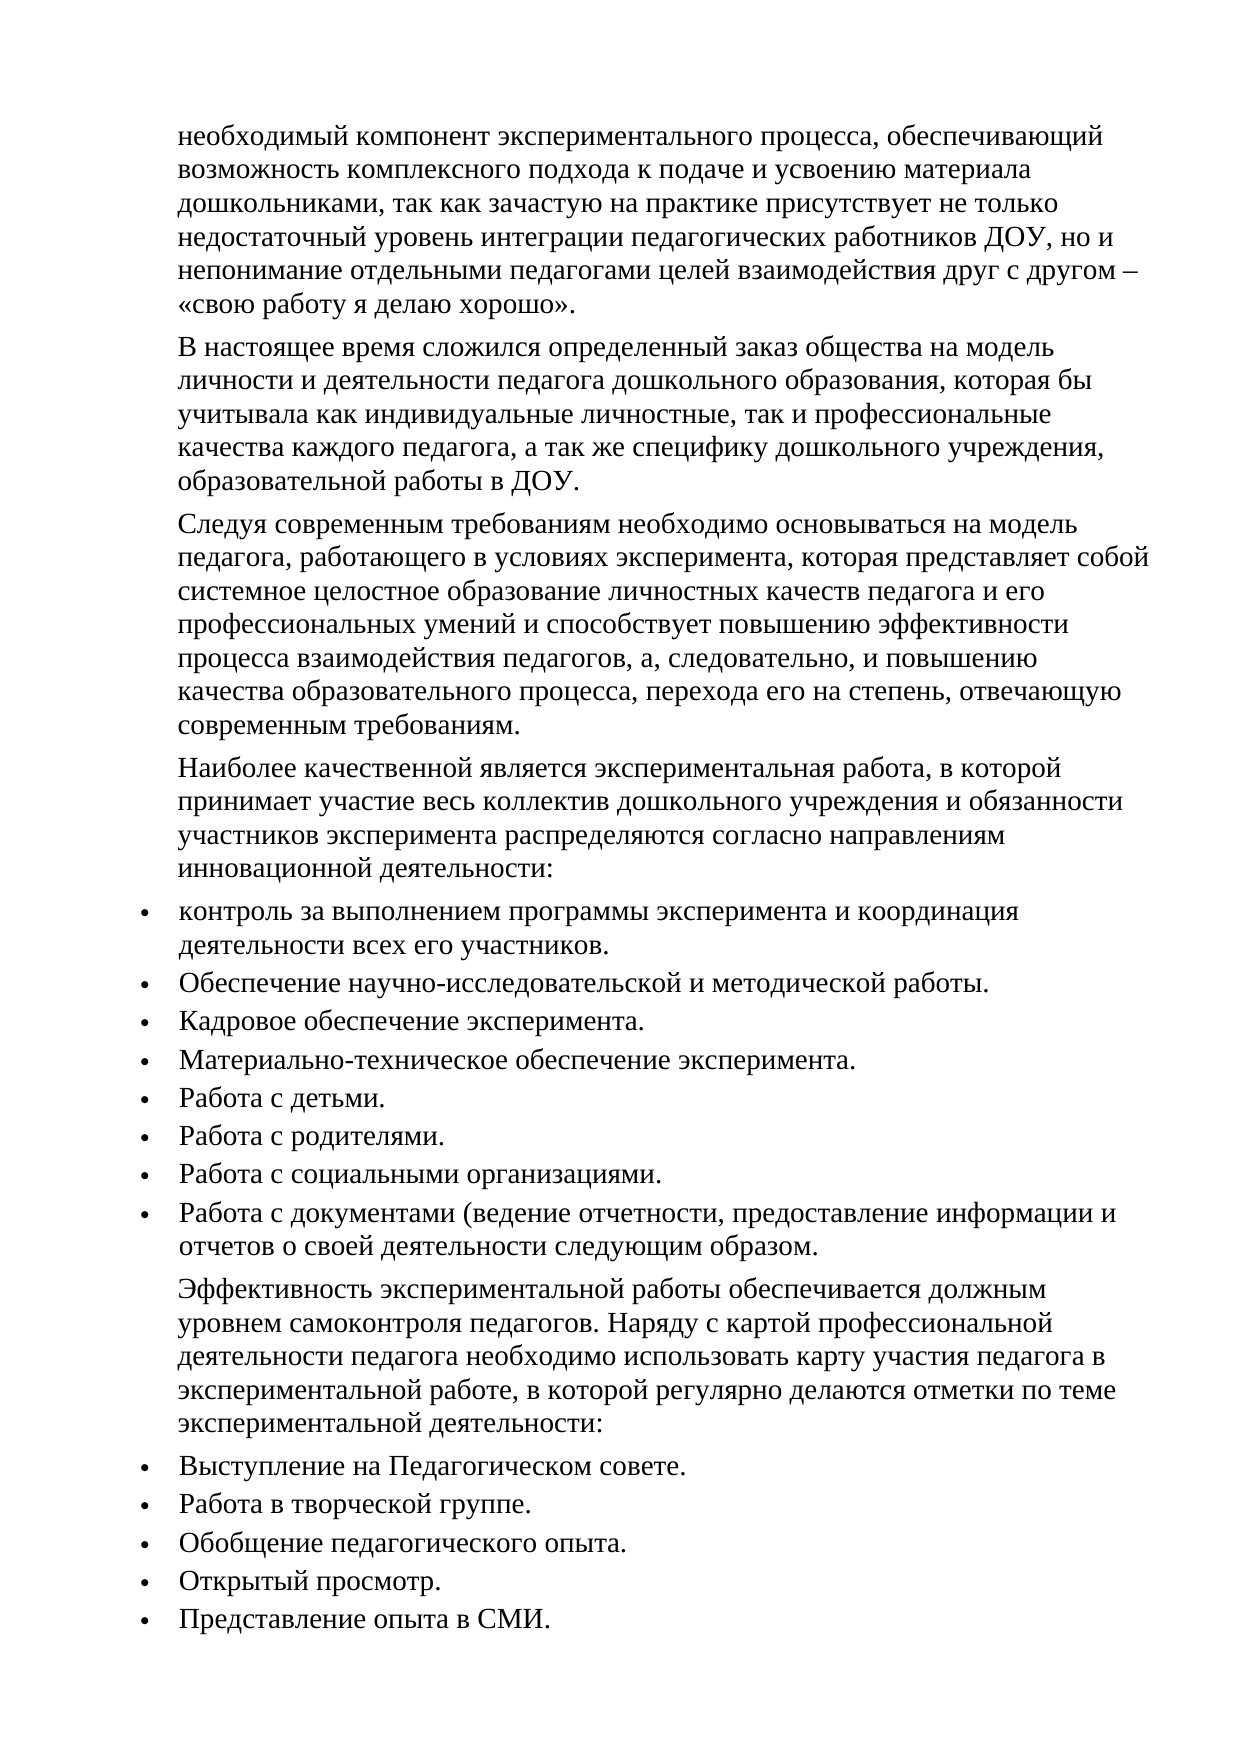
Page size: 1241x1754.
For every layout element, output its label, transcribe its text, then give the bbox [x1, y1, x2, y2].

text Следуя современным требованиям необходимо основываться на модель педагога, работающего в условиях эксперимента, которая представляет собой системное целостное образование личностных качеств педагога и его профессиональных умений и способствует повышению эффективности процесса взаимодействия педагогов, а, следовательно, и повышению качества образовательного процесса, перехода его на степень, отвечающую современным требованиям. [177, 506, 1152, 741]
text Эффективность экспериментальной работы обеспечивается должным уровнем самоконтроля педагогов. Наряду с картой профессиональной деятельности педагога необходимо использовать карту участия педагога в экспериментальной работе, в которой регулярно делаются отметки по теме экспериментальной деятельности: [177, 1271, 1152, 1439]
list Работа с детьми. [141, 1080, 1152, 1113]
list Открытый просмотр. [141, 1563, 1152, 1596]
list Обеспечение научно-исследовательской и методической работы. [141, 965, 1152, 999]
list Материально-техническое обеспечение эксперимента. [141, 1042, 1152, 1075]
list Работа с родителями. [141, 1118, 1152, 1152]
list Выступление на Педагогическом совете. [141, 1448, 1152, 1482]
list Кадровое обеспечение эксперимента. [141, 1003, 1152, 1037]
list контроль за выполнением программы эксперимента и координация деятельности всех его участников. [141, 893, 1152, 961]
list Обобщение педагогического опыта. [141, 1525, 1152, 1558]
text В настоящее время сложился определенный заказ общества на модель личности и деятельности педагога дошкольного образования, которая бы учитывала как индивидуальные личностные, так и профессиональные качества каждого педагога, а так же специфику дошкольного учреждения, образовательной работы в ДОУ. [177, 329, 1152, 496]
list Представление опыта в СМИ. [141, 1601, 1152, 1635]
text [177, 118, 1152, 319]
list Работа в творческой группе. [141, 1486, 1152, 1520]
list Работа с социальными организациями. [141, 1156, 1152, 1190]
list Работа с документами (ведение отчетности, предоставление информации и отчетов о своей деятельности следующим образом. [141, 1195, 1152, 1262]
text Наиболее качественной является экспериментальная работа, в которой принимает участие весь коллектив дошкольного учреждения и обязанности участников эксперимента распределяются согласно направлениям инновационной деятельности: [177, 750, 1152, 884]
